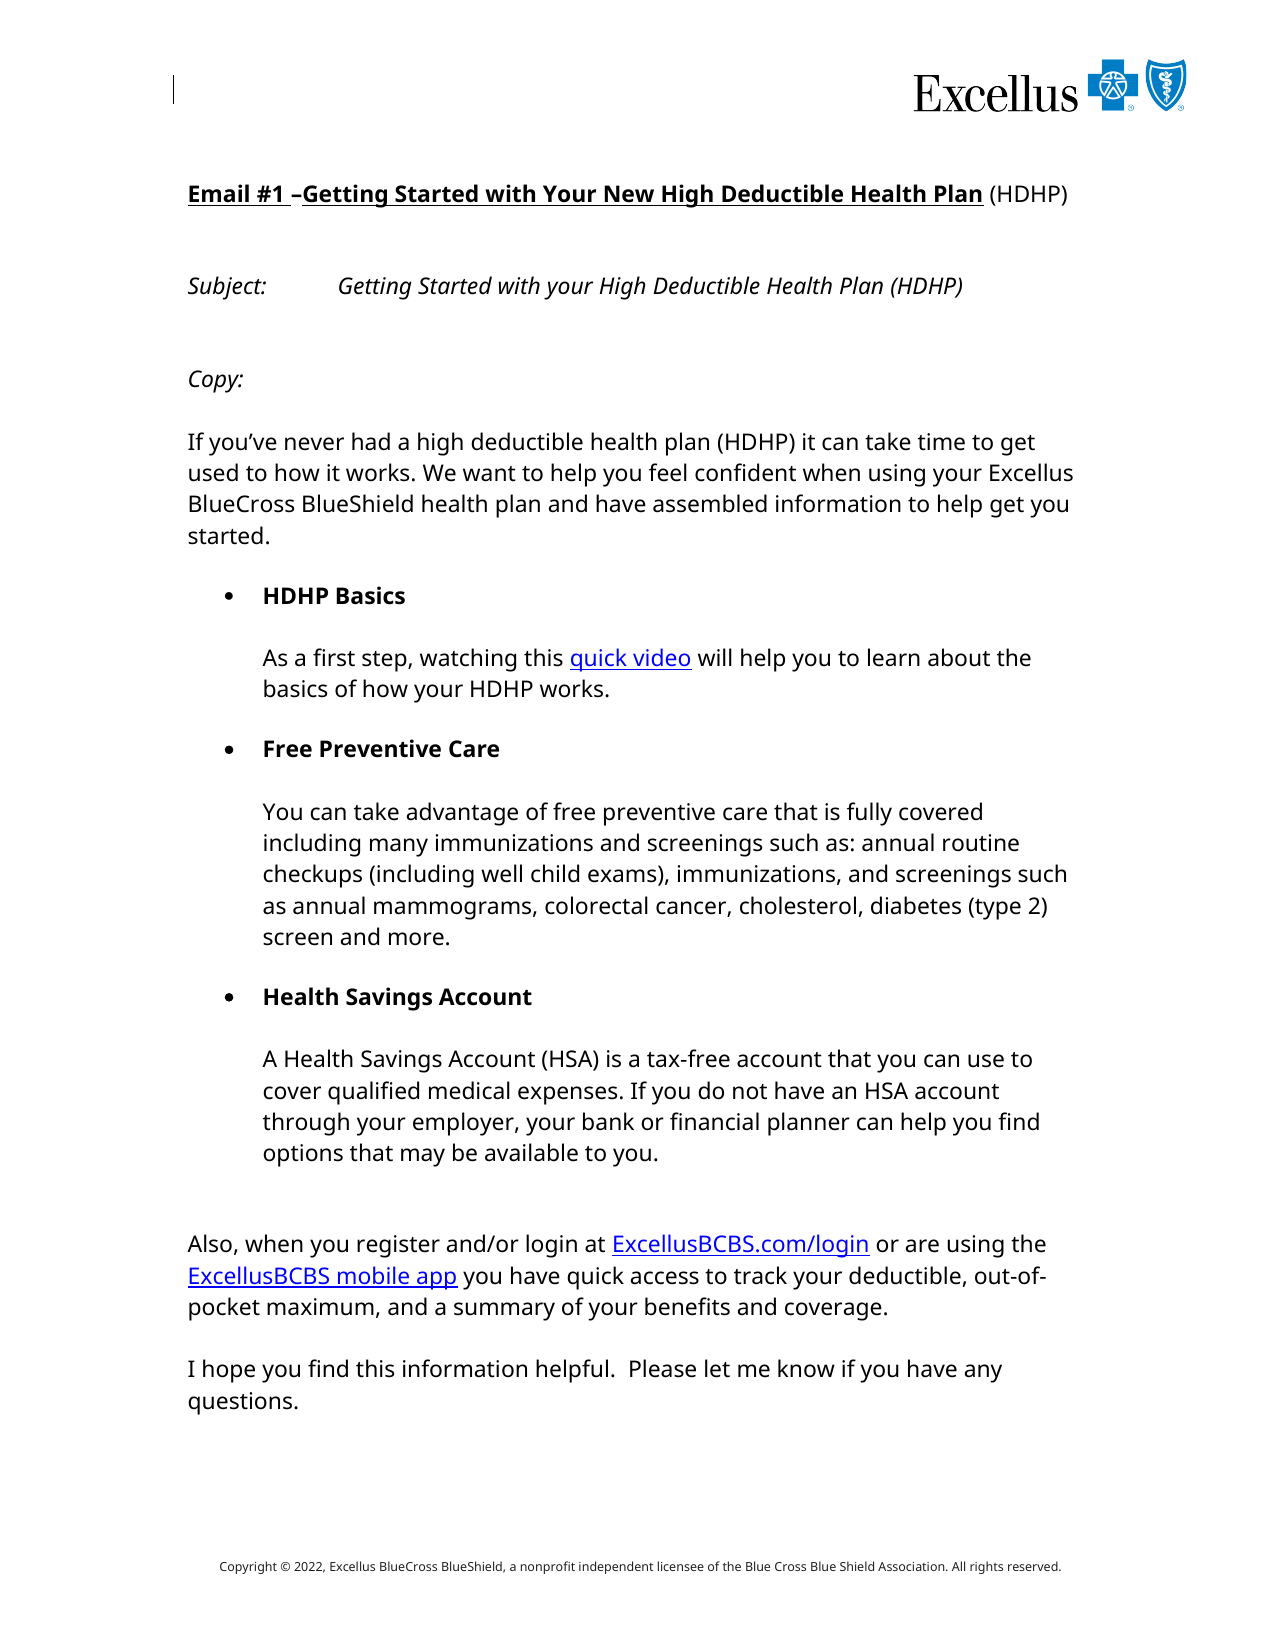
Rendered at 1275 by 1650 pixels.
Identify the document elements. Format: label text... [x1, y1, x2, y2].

list Free Preventive Care You can take advantage of free preventive care that is fully covered including many immunizations and screenings such as: annual routine checkups (including well child exams), immunizations, and screenings such as annual mammograms, colorectal cancer, cholesterol, diabetes (type 2) screen and more. [225, 733, 1087, 981]
list Health Savings Account [225, 981, 1087, 1012]
text Subject: Getting Started with your High Deductible Health Plan (HDHP) [187, 270, 1087, 301]
text I hope you find this information helpful. Please let me know if you have any questions. [187, 1353, 1087, 1416]
picture [913, 59, 1187, 112]
text Also, when you register and/or login at ExcellusBCBS.com/login or are using the ExcellusBCBS mobile app you have quick access to track your deductible, out-of-pocket maximum, and a summary of your benefits and coverage. [187, 1228, 1087, 1322]
list HDHP Basics As a first step, watching this quick video will help you to learn about the basics of how your HDHP works. [225, 580, 1087, 733]
text Email #1 –Getting Started with Your New High Deductible Health Plan (HDHP) [187, 178, 1087, 238]
list A Health Savings Account (HSA) is a tax-free account that you can use to cover qualified medical expenses. If you do not have an HSA account through your employer, your bank or financial planner can help you find options that may be available to you. [262, 1043, 1087, 1168]
text If you’ve never had a high deductible health plan (HDHP) it can take time to get used to how it works. We want to help you feel confident when using your Excellus BlueCross BlueShield health plan and have assembled information to help get you started. [187, 426, 1087, 580]
text Copy: [187, 363, 1087, 395]
